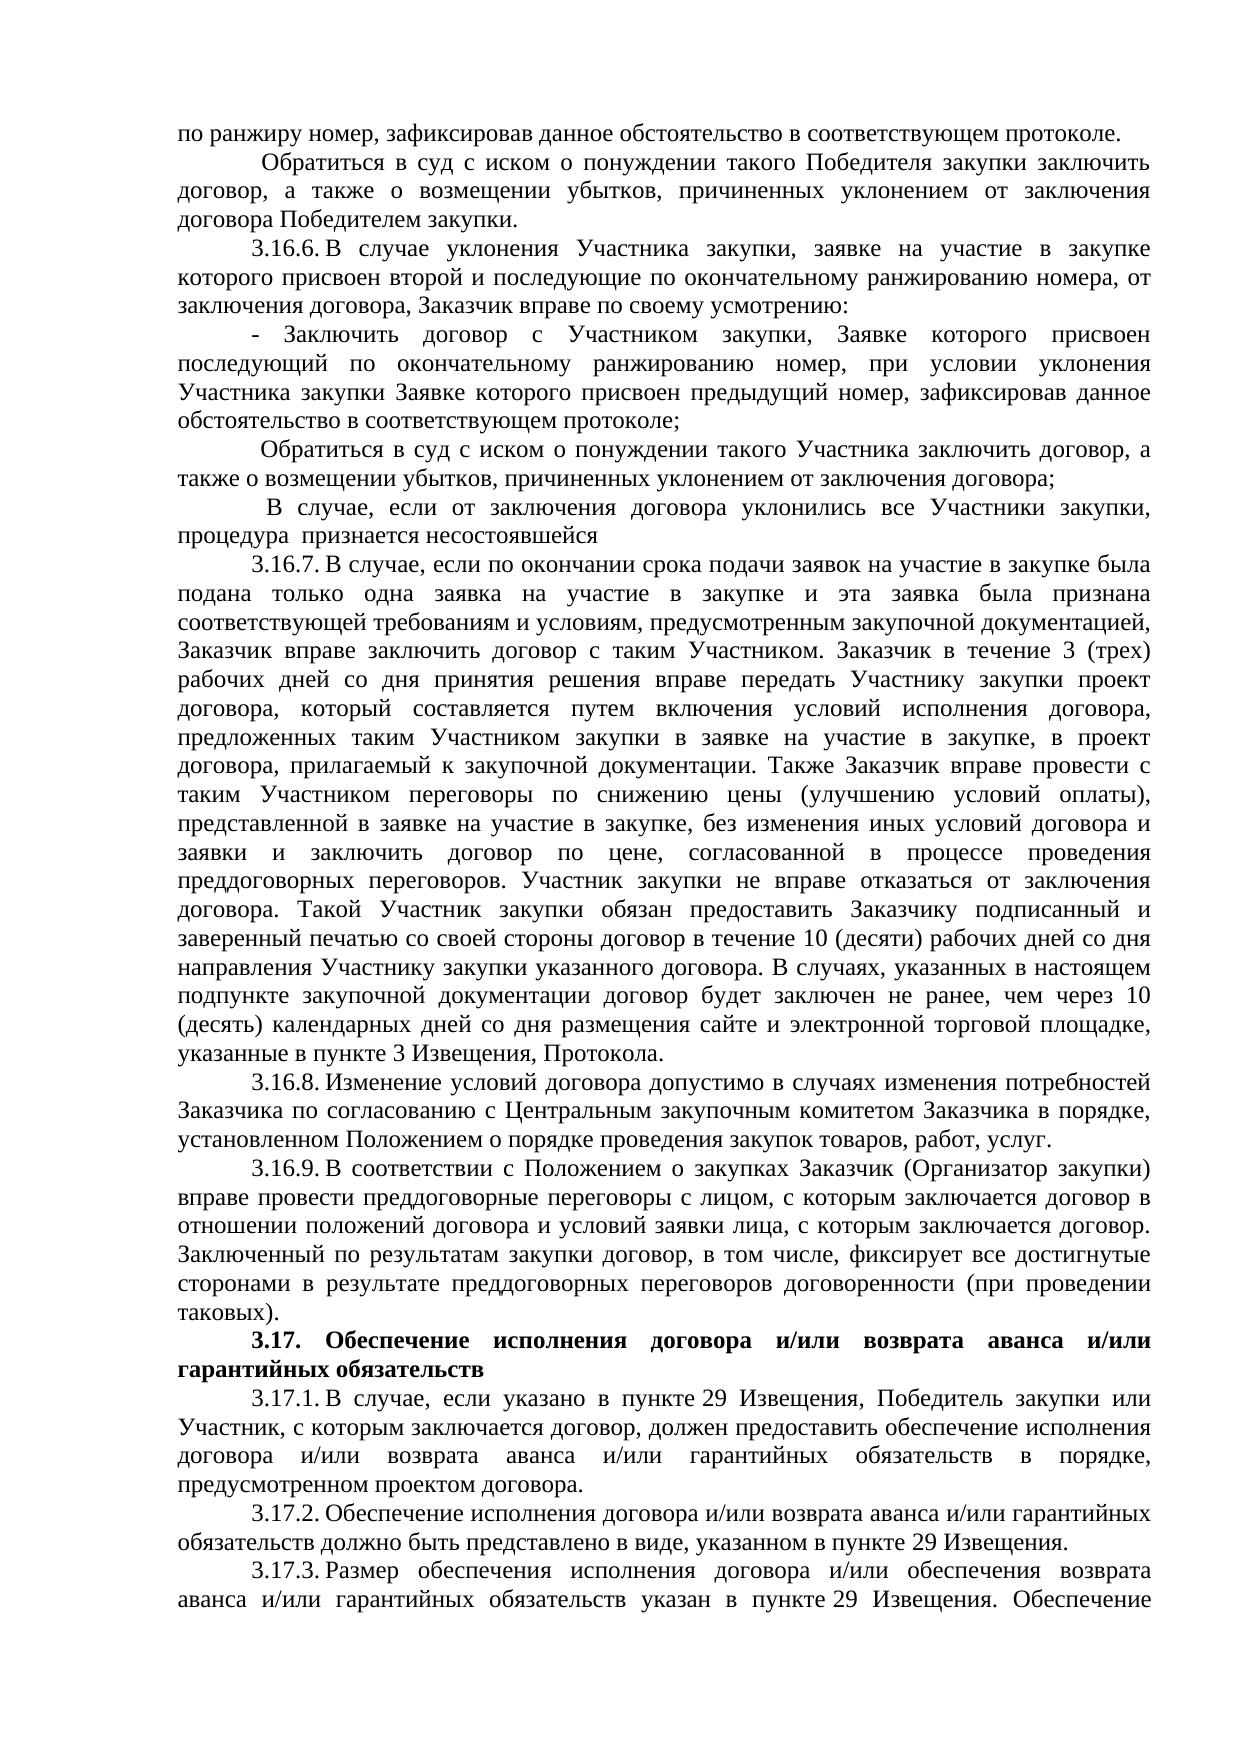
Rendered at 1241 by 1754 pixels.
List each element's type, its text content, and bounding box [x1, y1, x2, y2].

list ­ Обратиться в суд с иском о понуждении такого Участника заключить договор, а также о возмещении убытков, причиненных уклонением от заключения договора; [177, 434, 1152, 492]
list В случае, если указано в пункте 29 Извещения, Победитель закупки или Участник, с которым заключается договор, должен предоставить обеспечение исполнения договора и/или возврата аванса и/или гарантийных обязательств в порядке, предусмотренном проектом договора. [177, 1383, 1152, 1498]
list В случае, если по окончании срока подачи заявок на участие в закупке была подана только одна заявка на участие в закупке и эта заявка была признана соответствующей требованиям и условиям, предусмотренным закупочной документацией, Заказчик вправе заключить договор с таким Участником. Заказчик в течение 3 (трех) рабочих дней со дня принятия решения вправе передать Участнику закупки проект договора, который составляется путем включения условий исполнения договора, предложенных таким Участником закупки в заявке на участие в закупке, в проект договора, прилагаемый к закупочной документации. Также Заказчик вправе провести с таким Участником переговоры по снижению цены (улучшению условий оплаты), представленной в заявке на участие в закупке, без изменения иных условий договора и заявки и заключить договор по цене, согласованной в процессе проведения преддоговорных переговоров. Участник закупки не вправе отказаться от заключения договора. Такой Участник закупки обязан предоставить Заказчику подписанный и заверенный печатью со своей стороны договор в течение 10 (десяти) рабочих дней со дня направления Участнику закупки указанного договора. В случаях, указанных в настоящем подпункте закупочной документации договор будет заключен не ранее, чем через 10 (десять) календарных дней со дня размещения сайте и электронной торговой площадке, указанные в пункте 3 Извещения, Протокола. [177, 549, 1152, 1067]
list ­ В случае, если от заключения договора уклонились все Участники закупки, процедура признается несостоявшейся [177, 492, 1152, 549]
list Обеспечение исполнения договора и/или возврата аванса и/или гарантийных обязательств должно быть представлено в виде, указанном в пункте 29 Извещения. [177, 1498, 1152, 1556]
list Обеспечение исполнения договора и/или возврата аванса и/или гарантийных обязательств [177, 1326, 1152, 1383]
list В случае уклонения Участника закупки, заявке на участие в закупке которого присвоен второй и последующие по окончательному ранжированию номера, от заключения договора, Заказчик вправе по своему усмотрению: [177, 233, 1152, 319]
list В соответствии с Положением о закупках Заказчик (Организатор закупки) вправе провести преддоговорные переговоры с лицом, с которым заключается договор в отношении положений договора и условий заявки лица, с которым заключается договор. Заключенный по результатам закупки договор, в том числе, фиксирует все достигнутые сторонами в результате преддоговорных переговоров договоренности (при проведении таковых). [177, 1153, 1152, 1326]
list Изменение условий договора допустимо в случаях изменения потребностей Заказчика по согласованию с Центральным закупочным комитетом Заказчика в порядке, установленном Положением о порядке проведения закупок товаров, работ, услуг. [177, 1067, 1152, 1153]
list - Заключить договор с Участником закупки, Заявке которого присвоен последующий по окончательному ранжированию номер, при условии уклонения Участника закупки Заявке которого присвоен предыдущий номер, зафиксировав данное обстоятельство в соответствующем протоколе; [177, 319, 1152, 434]
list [177, 1556, 1152, 1613]
list ­ Обратиться в суд с иском о понуждении такого Победителя закупки заключить договор, а также о возмещении убытков, причиненных уклонением от заключения договора Победителем закупки. [177, 147, 1152, 233]
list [177, 118, 1152, 147]
